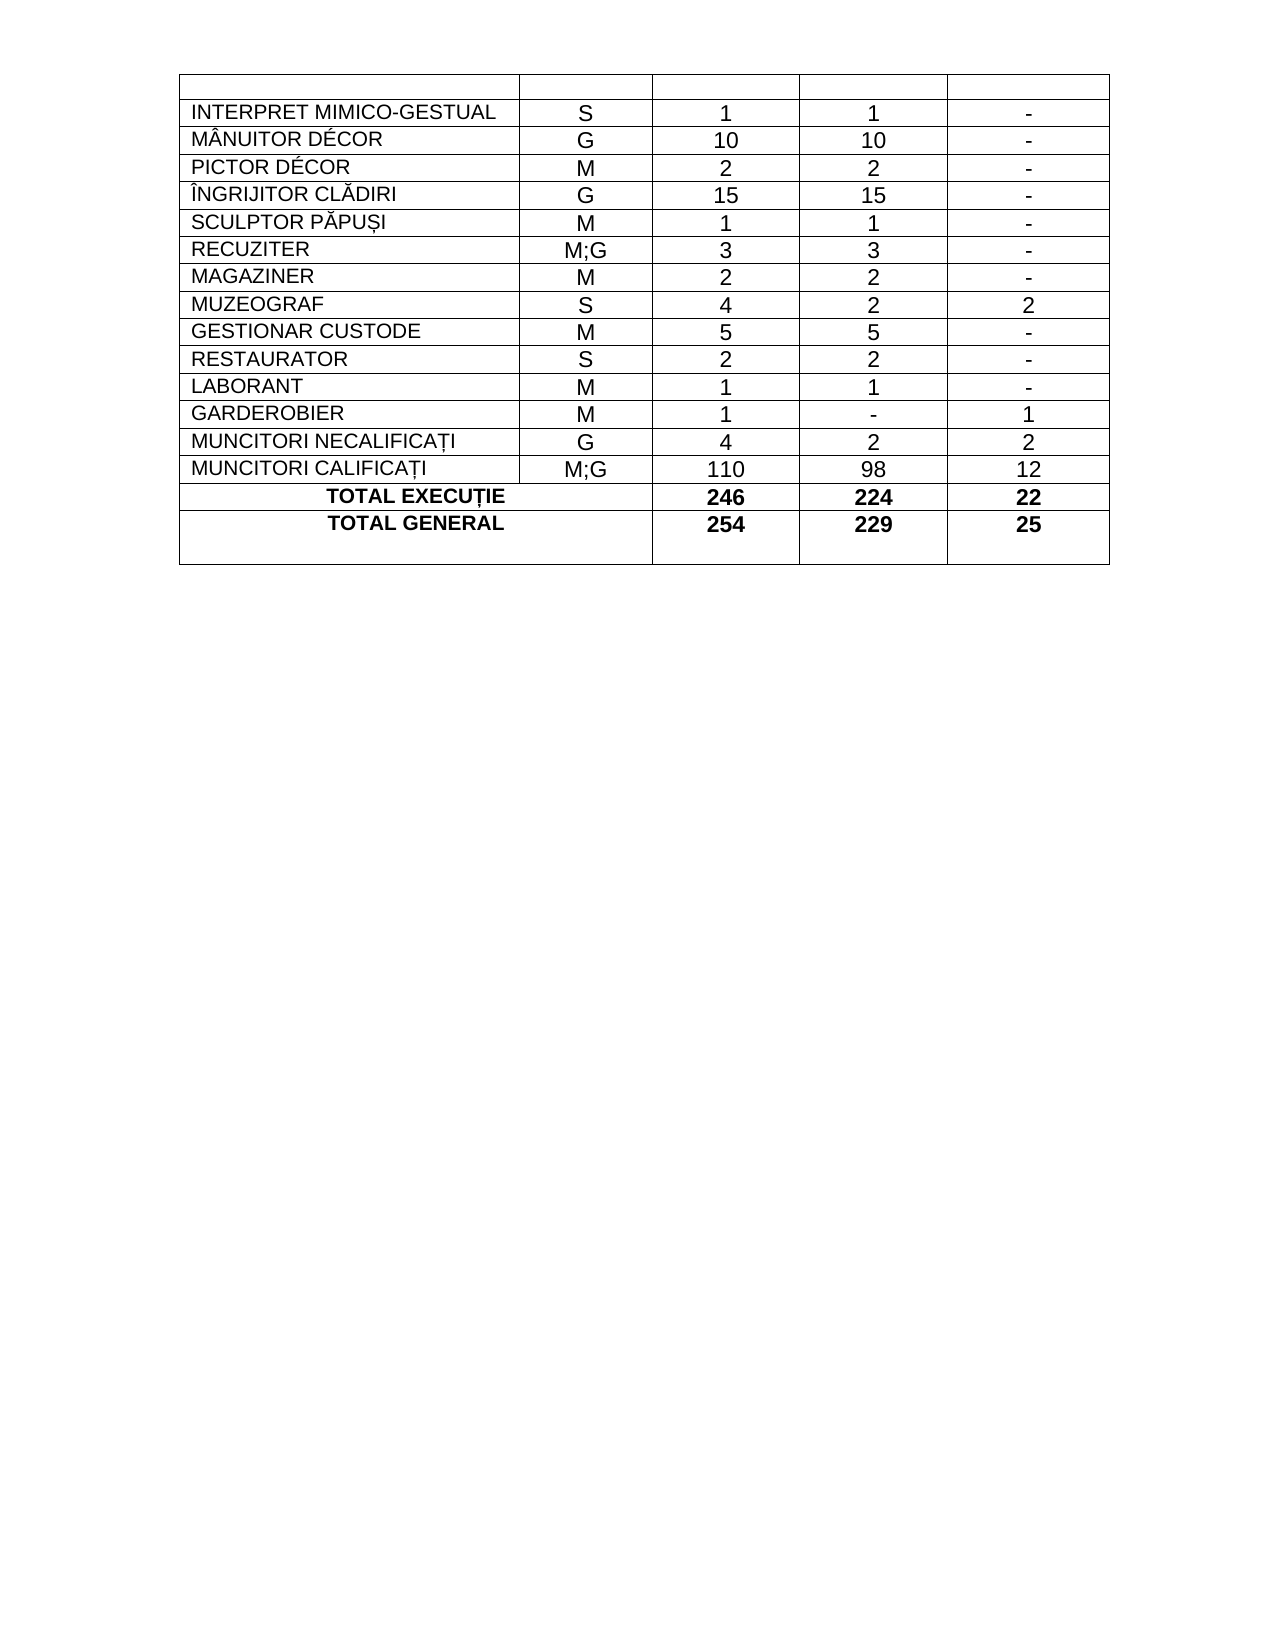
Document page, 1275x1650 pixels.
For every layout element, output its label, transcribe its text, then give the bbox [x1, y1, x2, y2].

table_cell TOTAL GENERAL [180, 511, 652, 563]
table_cell 2 [800, 264, 947, 291]
table_cell 1 [800, 374, 947, 400]
table_cell S [520, 100, 652, 126]
table_cell - [948, 264, 1109, 291]
table_cell 3 [653, 237, 799, 263]
table_cell 246 [653, 484, 799, 510]
table_cell - [948, 374, 1109, 400]
table_cell 229 [800, 511, 947, 563]
table_cell 10 [800, 127, 947, 154]
table_cell M [520, 374, 652, 400]
table_cell 2 [948, 429, 1109, 455]
table_cell SCULPTOR PĂPUȘI [180, 210, 519, 236]
table_cell 2 [653, 155, 799, 181]
table_cell MUNCITORI CALIFICAȚI [180, 456, 519, 482]
table_cell 25 [948, 511, 1109, 563]
table_cell MUNCITORI NECALIFICAȚI [180, 429, 519, 455]
table_cell 2 [800, 155, 947, 181]
table_cell 224 [800, 484, 947, 510]
table_cell 3 [800, 237, 947, 263]
table_cell - [948, 237, 1109, 263]
table_cell 1 [800, 100, 947, 126]
table_cell M [520, 319, 652, 345]
table_cell 15 [653, 182, 799, 208]
table_cell M [520, 210, 652, 236]
table_cell - [948, 210, 1109, 236]
table_cell - [948, 127, 1109, 154]
table_cell 4 [653, 292, 799, 318]
table_cell 22 [948, 484, 1109, 510]
table_cell 2 [653, 75, 799, 99]
table_cell 4 [653, 429, 799, 455]
table_cell 2 [800, 429, 947, 455]
table_cell 5 [800, 319, 947, 345]
table_cell ÎNGRIJITOR CLĂDIRI [180, 182, 519, 208]
table_cell 1 [653, 100, 799, 126]
table_cell 1 [800, 210, 947, 236]
table_cell MAISTRU [180, 75, 519, 99]
table_cell - [948, 319, 1109, 345]
table_cell 2 [653, 346, 799, 373]
table_cell G [520, 429, 652, 455]
table_cell 1 [653, 401, 799, 428]
table_cell - [948, 182, 1109, 208]
table_cell - [800, 401, 947, 428]
table_cell 12 [948, 456, 1109, 482]
table_cell 2 [653, 264, 799, 291]
table_cell G [520, 127, 652, 154]
table_cell MAGAZINER [180, 264, 519, 291]
table_cell 15 [800, 182, 947, 208]
table_cell MUZEOGRAF [180, 292, 519, 318]
table_cell 98 [800, 456, 947, 482]
table_cell M [520, 401, 652, 428]
table_cell M;G [520, 237, 652, 263]
table_cell PICTOR DÉCOR [180, 155, 519, 181]
table_cell - [948, 346, 1109, 373]
table_cell 2 [800, 346, 947, 373]
table_cell G [520, 182, 652, 208]
table_cell M [520, 264, 652, 291]
table_cell LABORANT [180, 374, 519, 400]
table_cell 110 [653, 456, 799, 482]
table_cell 2 [800, 292, 947, 318]
table_cell INTERPRET MIMICO-GESTUAL [180, 100, 519, 126]
table_cell GESTIONAR CUSTODE [180, 319, 519, 345]
table_cell M;G [520, 456, 652, 482]
table_cell TOTAL EXECUȚIE [180, 484, 652, 510]
table_cell MÂNUITOR DÉCOR [180, 127, 519, 154]
table_cell RECUZITER [180, 237, 519, 263]
table_cell M [520, 155, 652, 181]
table_cell S [520, 292, 652, 318]
table_cell Sc.M. [520, 75, 652, 99]
table_cell 1 [948, 75, 1109, 99]
table_cell 10 [653, 127, 799, 154]
table_cell 1 [653, 374, 799, 400]
table_cell 2 [948, 292, 1109, 318]
table_cell 1 [800, 75, 947, 99]
table_cell 5 [653, 319, 799, 345]
table_cell S [520, 346, 652, 373]
table_cell - [948, 100, 1109, 126]
table_cell 254 [653, 511, 799, 563]
table_cell 1 [948, 401, 1109, 428]
table_cell 1 [653, 210, 799, 236]
table_cell - [948, 155, 1109, 181]
table_cell RESTAURATOR [180, 346, 519, 373]
table_cell GARDEROBIER [180, 401, 519, 428]
